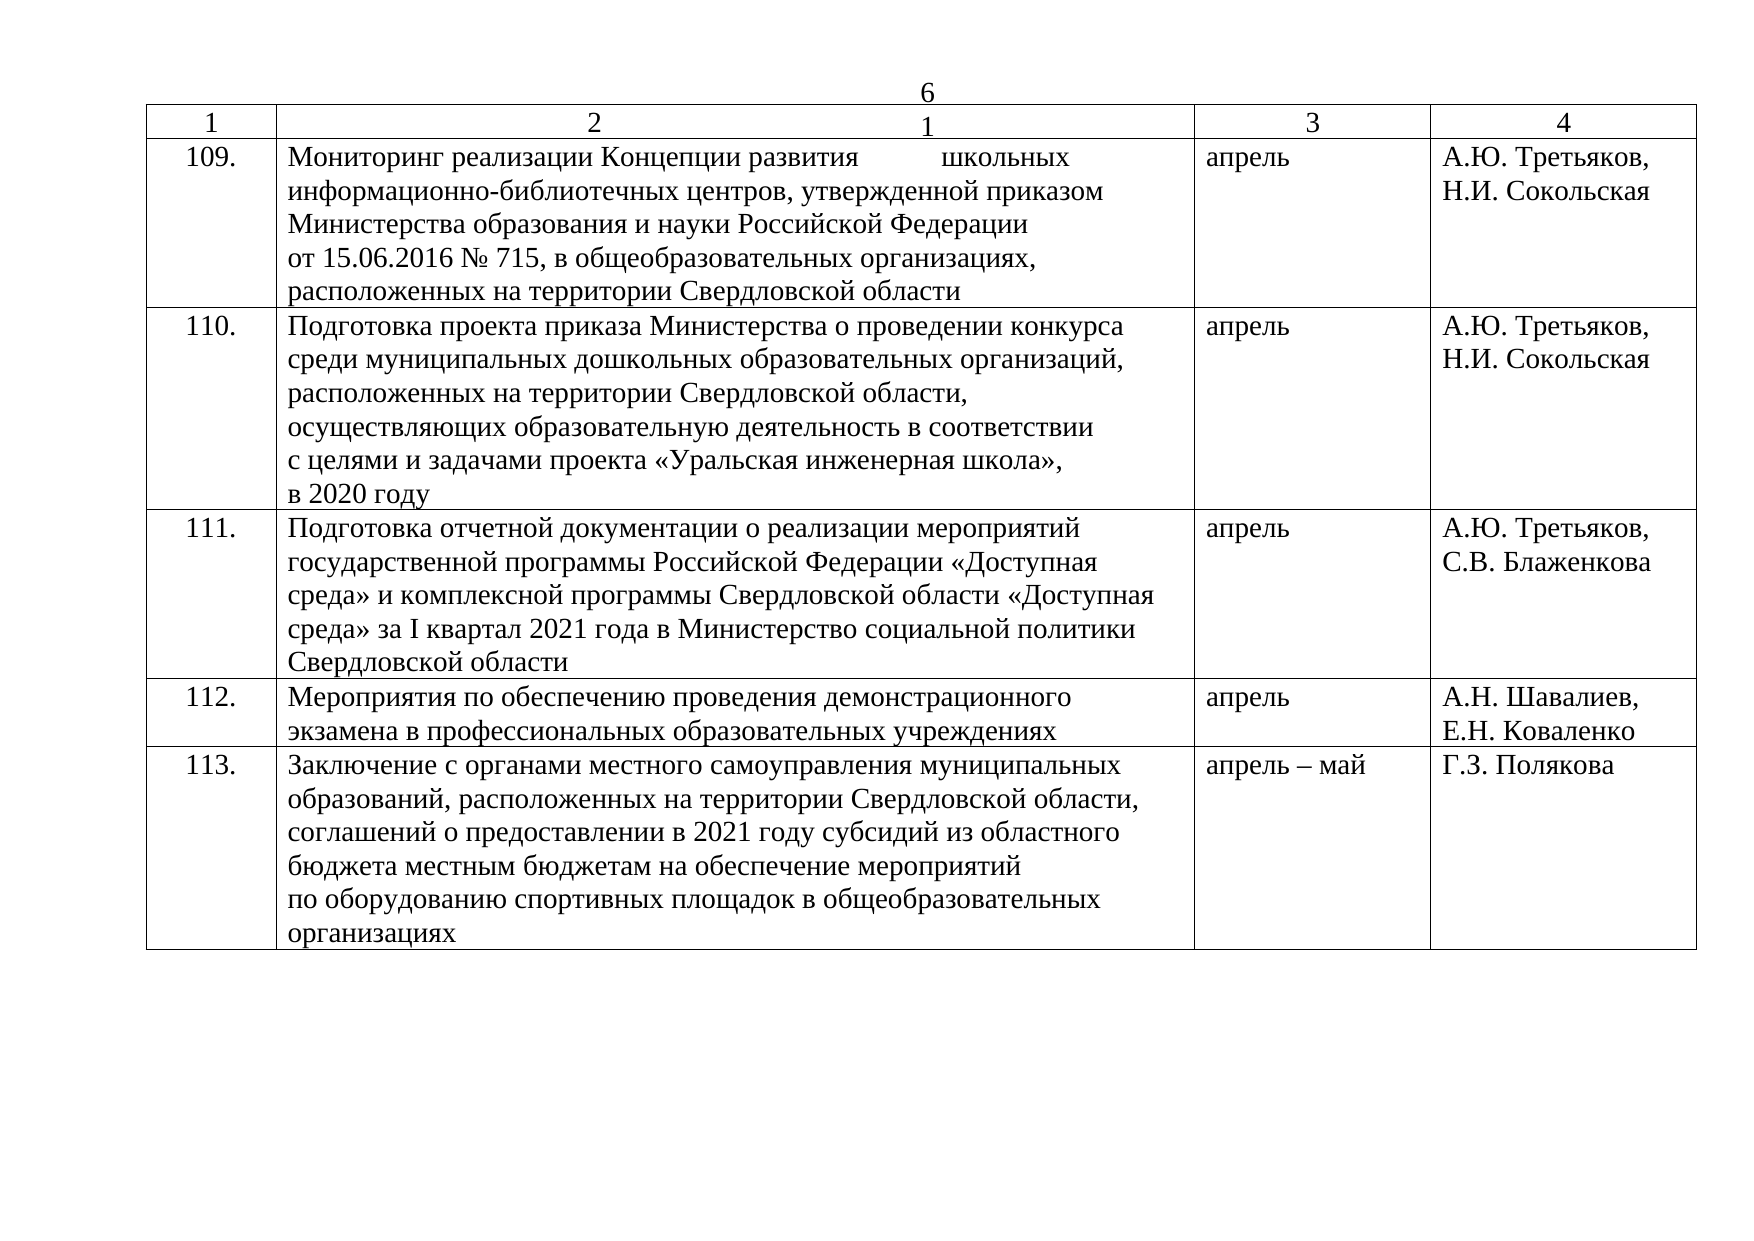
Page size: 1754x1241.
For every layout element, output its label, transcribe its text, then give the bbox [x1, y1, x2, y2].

table_header 1 [147, 105, 276, 138]
table_header 3 [1195, 105, 1430, 138]
table_cell А.Ю. Третьяков, С.В. Блаженкова [1431, 510, 1696, 678]
table_header 4 [1431, 105, 1696, 138]
table_cell [147, 139, 276, 307]
table_cell Мероприятия по обеспечению проведения демонстрационного экзамена в профессиональных образовательных учреждениях [277, 679, 1194, 746]
table_cell Подготовка отчетной документации о реализации мероприятий государственной программы Российской Федерации «Доступная среда» и комплексной программы Свердловской области «Доступная среда» за I квартал 2021 года в Министерство социальной политики Свердловской области [277, 510, 1194, 678]
table_cell апрель [1195, 679, 1430, 746]
table_cell апрель [1195, 308, 1430, 509]
table_cell апрель [1195, 139, 1430, 307]
table_cell [147, 747, 276, 948]
table_cell апрель [1195, 510, 1430, 678]
table_cell А.Ю. Третьяков, Н.И. Сокольская [1431, 139, 1696, 307]
table_cell Подготовка проекта приказа Министерства о проведении конкурса среди муниципальных дошкольных образовательных организаций, расположенных на территории Свердловской области, осуществляющих образовательную деятельность в соответствии с целями и задачами проекта «Уральская инженерная школа», в 2020 году [277, 308, 1194, 509]
table_cell Мониторинг реализации Концепции развития школьных информационно-библиотечных центров, утвержденной приказом Министерства образования и науки Российской Федерации от 15.06.2016 № 715, в общеобразовательных организациях, расположенных на территории Свердловской области [277, 139, 1194, 307]
table_cell [147, 308, 276, 509]
table_cell апрель – май [1195, 747, 1430, 948]
table_cell А.Н. Шавалиев, Е.Н. Коваленко [1431, 679, 1696, 746]
table_cell Г.З. Полякова [1431, 747, 1696, 948]
table_cell [147, 510, 276, 678]
table_cell А.Ю. Третьяков, Н.И. Сокольская [1431, 308, 1696, 509]
table_cell [147, 679, 276, 746]
table_header 2 [277, 105, 1194, 138]
table_cell Заключение с органами местного самоуправления муниципальных образований, расположенных на территории Свердловской области, соглашений о предоставлении в 2021 году субсидий из областного бюджета местным бюджетам на обеспечение мероприятий по оборудованию спортивных площадок в общеобразовательных организациях [277, 747, 1194, 948]
